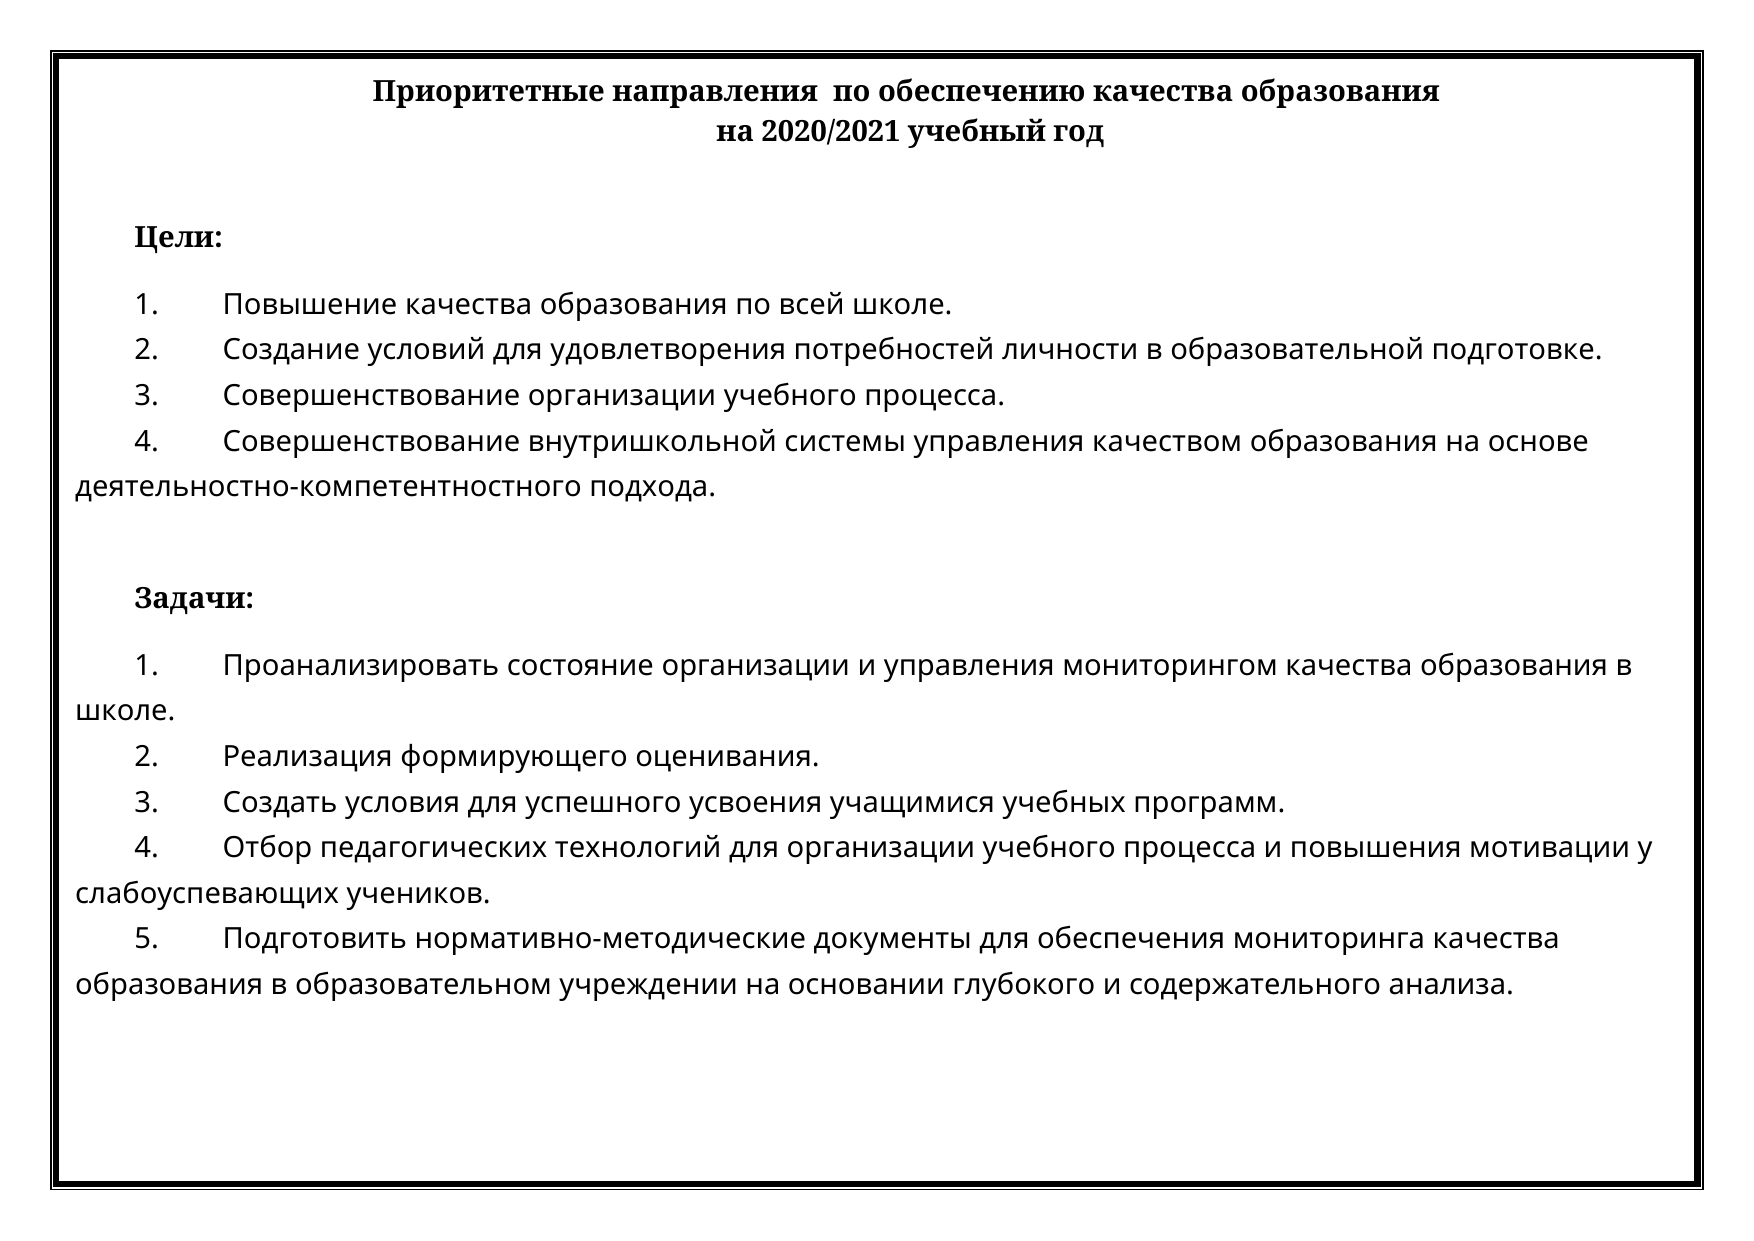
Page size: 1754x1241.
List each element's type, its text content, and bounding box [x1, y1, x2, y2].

list Создать условия для успешного усвоения учащимися учебных программ. [75, 781, 1679, 821]
list Отбор педагогических технологий для организации учебного процесса и повышения мотивации у слабоуспевающих учеников. [75, 827, 1679, 912]
list Создание условий для удовлетворения потребностей личности в образовательной подготовке. [75, 329, 1679, 368]
text Приоритетные направления по обеспечению качества образования [75, 71, 1679, 110]
text Цели: [75, 217, 1679, 256]
text на 2020/2021 учебный год [75, 110, 1679, 150]
list Совершенствование организации учебного процесса. [75, 374, 1679, 414]
list Совершенствование внутришкольной системы управления качеством образования на основе деятельностно-компетентностного подхода. [75, 420, 1679, 505]
list Подготовить нормативно-методические документы для обеспечения мониторинга качества образования в образовательном учреждении на основании глубокого и содержательного анализа. [75, 918, 1679, 1003]
text Задачи: [75, 578, 1679, 617]
list Проанализировать состояние организации и управления мониторингом качества образования в школе. [75, 644, 1679, 729]
list Повышение качества образования по всей школе. [75, 283, 1679, 323]
list Реализация формирующего оценивания. [75, 735, 1679, 775]
